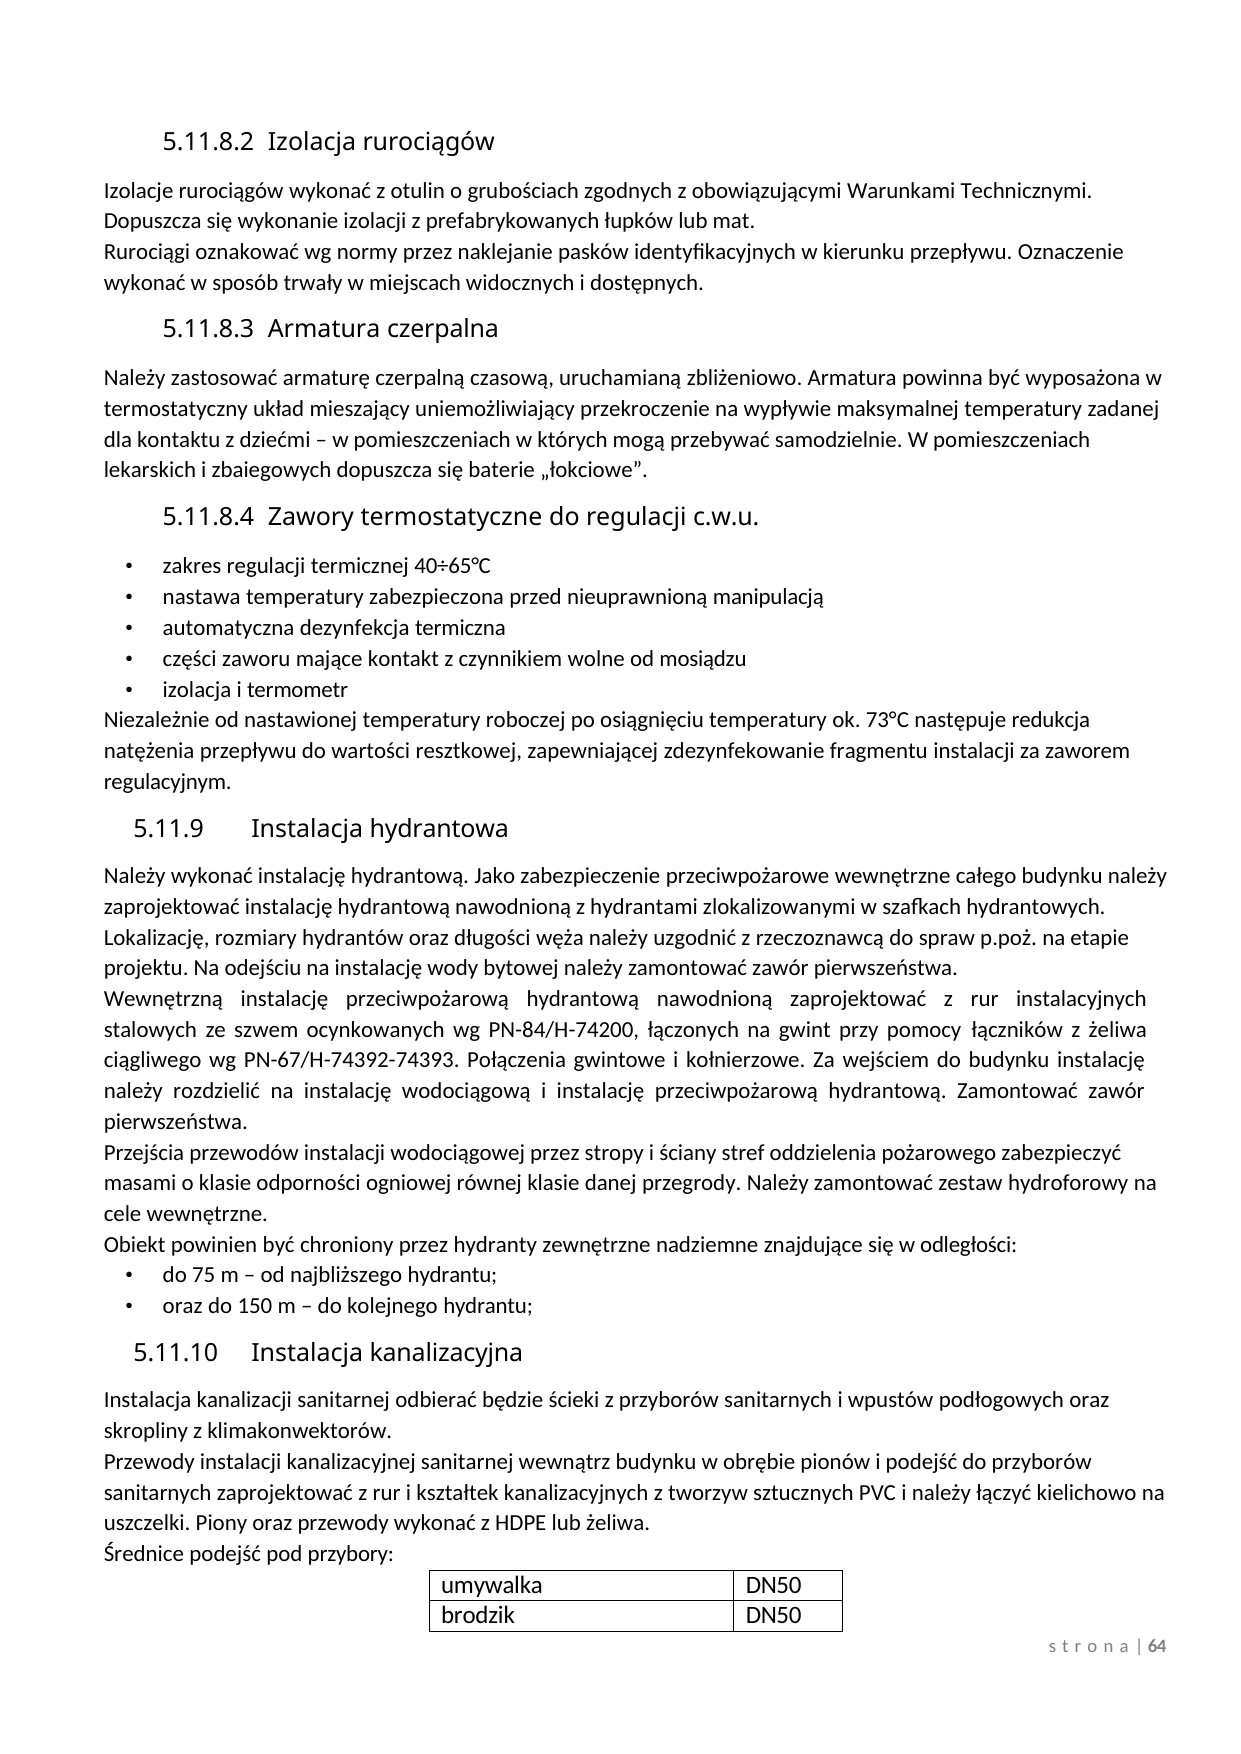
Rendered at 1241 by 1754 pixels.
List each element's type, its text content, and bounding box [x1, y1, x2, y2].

text Należy wykonać instalację hydrantową. Jako zabezpieczenie przeciwpożarowe wewnętrzne całego budynku należy zaprojektować instalację hydrantową nawodnioną z hydrantami zlokalizowanymi w szafkach hydrantowych. [103, 861, 1178, 920]
text Przewody instalacji kanalizacyjnej sanitarnej wewnątrz budynku w obrębie pionów i podejść do przyborów sanitarnych zaprojektować z rur i kształtek kanalizacyjnych z tworzyw sztucznych PVC i należy łączyć kielichowo na uszczelki. Piony oraz przewody wykonać z HDPE lub żeliwa. [103, 1447, 1178, 1536]
text Należy zastosować armaturę czerpalną czasową, uruchamianą zbliżeniowo. Armatura powinna być wyposażona w termostatyczny układ mieszający uniemożliwiający przekroczenie na wypływie maksymalnej temperatury zadanej dla kontaktu z dziećmi – w pomieszczeniach w których mogą przebywać samodzielnie. W pomieszczeniach lekarskich i zbaiegowych dopuszcza się baterie „łokciowe”. [103, 363, 1178, 483]
list automatyczna dezynfekcja termiczna [125, 613, 1178, 641]
list Instalacja hydrantowa [133, 811, 1178, 845]
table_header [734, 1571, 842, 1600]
list izolacja i termometr [125, 675, 1178, 703]
text regulacyjnym. [103, 767, 1178, 795]
list zakres regulacji termicznej 40÷65°C [125, 551, 1178, 579]
text Obiekt powinien być chroniony przez hydranty zewnętrzne nadziemne znajdujące się w odległości: [103, 1230, 1178, 1258]
list nastawa temperatury zabezpieczona przed nieuprawnioną manipulacją [125, 582, 1178, 610]
text Wewnętrzną instalację przeciwpożarową hydrantową nawodnioną zaprojektować z rur instalacyjnych stalowych ze szwem ocynkowanych wg PN-84/H-74200, łączonych na gwint przy pomocy łączników z żeliwa ciągliwego wg PN-67/H-74392-74393. Połączenia gwintowe i kołnierzowe. Za wejściem do budynku instalację należy rozdzielić na instalację wodociągową i instalację przeciwpożarową hydrantową. Zamontować zawór pierwszeństwa. [103, 984, 1147, 1135]
text Średnice podejść pod przybory: [103, 1539, 1178, 1567]
text Lokalizację, rozmiary hydrantów oraz długości węża należy uzgodnić z rzeczoznawcą do spraw p.poż. na etapie projektu. Na odejściu na instalację wody bytowej należy zamontować zawór pierwszeństwa. [103, 923, 1178, 981]
text Izolacje rurociągów wykonać z otulin o grubościach zgodnych z obowiązującymi Warunkami Technicznymi. Dopuszcza się wykonanie izolacji z prefabrykowanych łupków lub mat. [103, 176, 1178, 234]
list oraz do 150 m – do kolejnego hydrantu; [125, 1291, 1178, 1319]
text Rurociągi oznakować wg normy przez naklejanie pasków identyfikacyjnych w kierunku przepływu. Oznaczenie wykonać w sposób trwały w miejscach widocznych i dostępnych. [103, 237, 1178, 296]
text Przejścia przewodów instalacji wodociągowej przez stropy i ściany stref oddzielenia pożarowego zabezpieczyć masami o klasie odporności ogniowej równej klasie danej przegrody. Należy zamontować zestaw hydroforowy na cele wewnętrzne. [103, 1138, 1178, 1227]
list Armatura czerpalna [162, 311, 1178, 345]
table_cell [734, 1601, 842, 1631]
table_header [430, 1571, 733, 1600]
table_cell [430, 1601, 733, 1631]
list Zawory termostatyczne do regulacji c.w.u. [162, 499, 1178, 533]
list Izolacja rurociągów [162, 123, 1178, 157]
list Instalacja kanalizacyjna [133, 1334, 1178, 1369]
text Niezależnie od nastawionej temperatury roboczej po osiągnięciu temperatury ok. 73°C następuje redukcja [103, 706, 1178, 733]
text natężenia przepływu do wartości resztkowej, zapewniającej zdezynfekowanie fragmentu instalacji za zaworem [103, 737, 1178, 764]
text Instalacja kanalizacji sanitarnej odbierać będzie ścieki z przyborów sanitarnych i wpustów podłogowych oraz skropliny z klimakonwektorów. [103, 1385, 1178, 1444]
list części zaworu mające kontakt z czynnikiem wolne od mosiądzu [125, 644, 1178, 672]
list do 75 m – od najbliższego hydrantu; [125, 1260, 1178, 1288]
